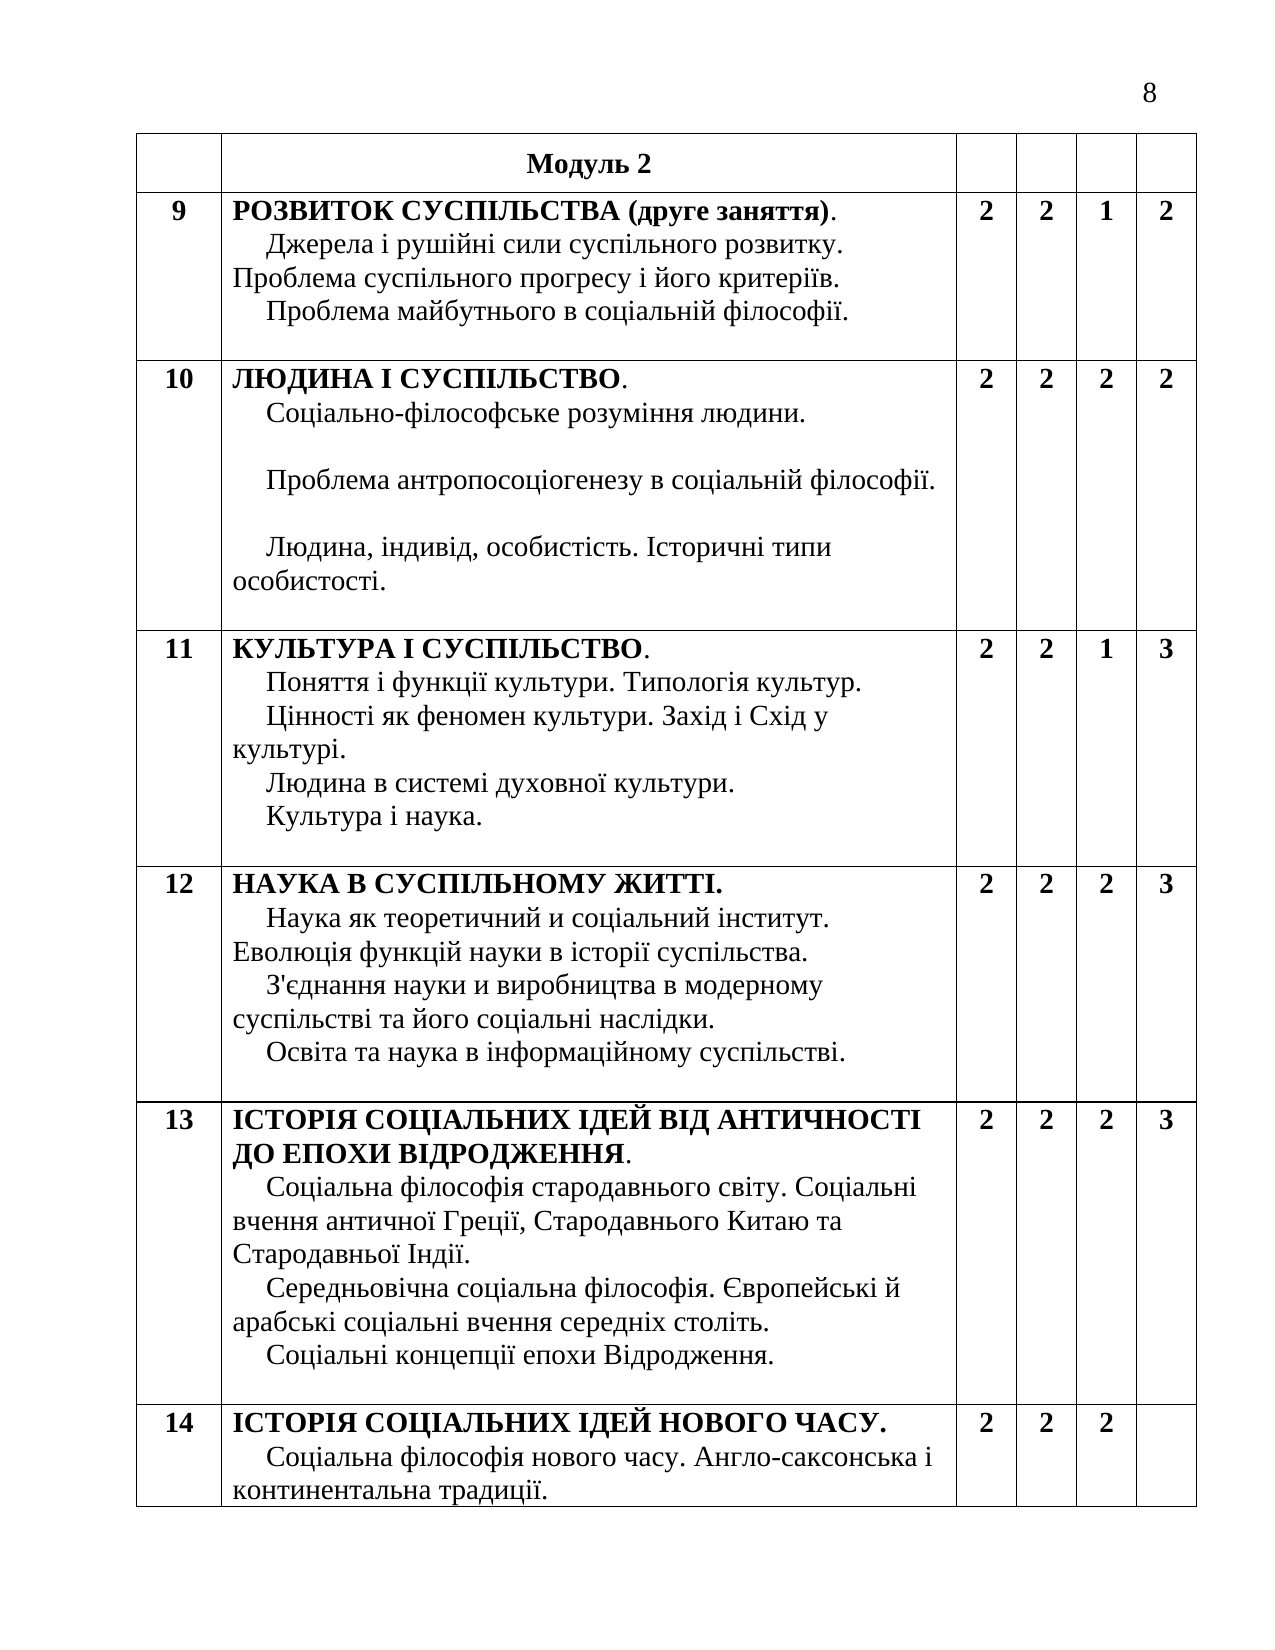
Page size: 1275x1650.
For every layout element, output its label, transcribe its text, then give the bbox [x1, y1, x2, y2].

table_cell 2 [957, 193, 1016, 360]
table_cell 2 [957, 1405, 1016, 1506]
table_cell 2 [957, 1103, 1016, 1404]
table_cell [1077, 134, 1136, 192]
table_cell НАУКА В СУСПІЛЬНОМУ ЖИТТІ. Наука як теоретичний и соціальний інститут. Еволюція функцій науки в історії суспільства. З'єднання науки и виробництва в модерному суспільстві та його соціальні наслідки. Освіта та наука в інформаційному суспільстві. [222, 867, 956, 1101]
table_cell 2 [1077, 361, 1136, 630]
table_cell 9 [137, 193, 221, 360]
table_cell 2 [1017, 361, 1076, 630]
table_cell 2 [1077, 867, 1136, 1101]
table_cell ІСТОРІЯ СОЦІАЛЬНИХ ІДЕЙ ВІД АНТИЧНОСТІ ДО ЕПОХИ ВІДРОДЖЕННЯ. Соціальна філософія стародавнього світу. Соціальні вчення античної Греції, Стародавнього Китаю та Стародавньої Індії. Середньовічна соціальна філософія. Європейські й арабські соціальні вчення середніх століть. Соціальні концепції епохи Відродження. [222, 1103, 956, 1404]
table_cell РОЗВИТОК СУСПІЛЬСТВА (друге заняття). Джерела і рушійні сили суспільного розвитку. Проблема суспільного прогресу і його критеріїв. Проблема майбутнього в соціальній філософії. [222, 193, 956, 360]
table_cell 1 [1077, 631, 1136, 866]
table_cell 2 [1137, 193, 1196, 360]
table_cell Модуль 2 [222, 134, 956, 192]
table_cell 2 [1077, 1405, 1136, 1506]
table_cell [137, 134, 221, 192]
table_cell 3 [1137, 631, 1196, 866]
table_cell 1 [1077, 193, 1136, 360]
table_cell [222, 1405, 956, 1506]
table_cell 2 [1017, 1405, 1076, 1506]
table_cell КУЛЬТУРА І СУСПІЛЬСТВО. Поняття і функції культури. Типологія культур. Цінності як феномен культури. Захід і Схід у культурі. Людина в системі духовної культури. Культура і наука. [222, 631, 956, 866]
table_cell 2 [1017, 1103, 1076, 1404]
table_cell [957, 134, 1016, 192]
table_cell [1137, 134, 1196, 192]
table_cell 11 [137, 631, 221, 866]
table_cell 2 [957, 631, 1016, 866]
table_cell 2 [957, 867, 1016, 1101]
table_cell 3 [1137, 867, 1196, 1101]
table_cell 12 [137, 867, 221, 1101]
table_cell 2 [957, 361, 1016, 630]
table_cell 2 [1017, 193, 1076, 360]
table_cell [1017, 134, 1076, 192]
table_cell 3 [1137, 1103, 1196, 1404]
table_cell 13 [137, 1103, 221, 1404]
table_cell 14 [137, 1405, 221, 1506]
table_cell 2 [1017, 867, 1076, 1101]
table_cell 2 [1077, 1103, 1136, 1404]
table_cell [1137, 1405, 1196, 1506]
table_cell ЛЮДИНА І СУСПІЛЬСТВО. Соціально-філософське розуміння людини. Проблема антропосоціогенезу в соціальній філософії. Людина, індивід, особистість. Історичні типи особистості. [222, 361, 956, 630]
table_cell 2 [1017, 631, 1076, 866]
table_cell 2 [1137, 361, 1196, 630]
table_cell 10 [137, 361, 221, 630]
